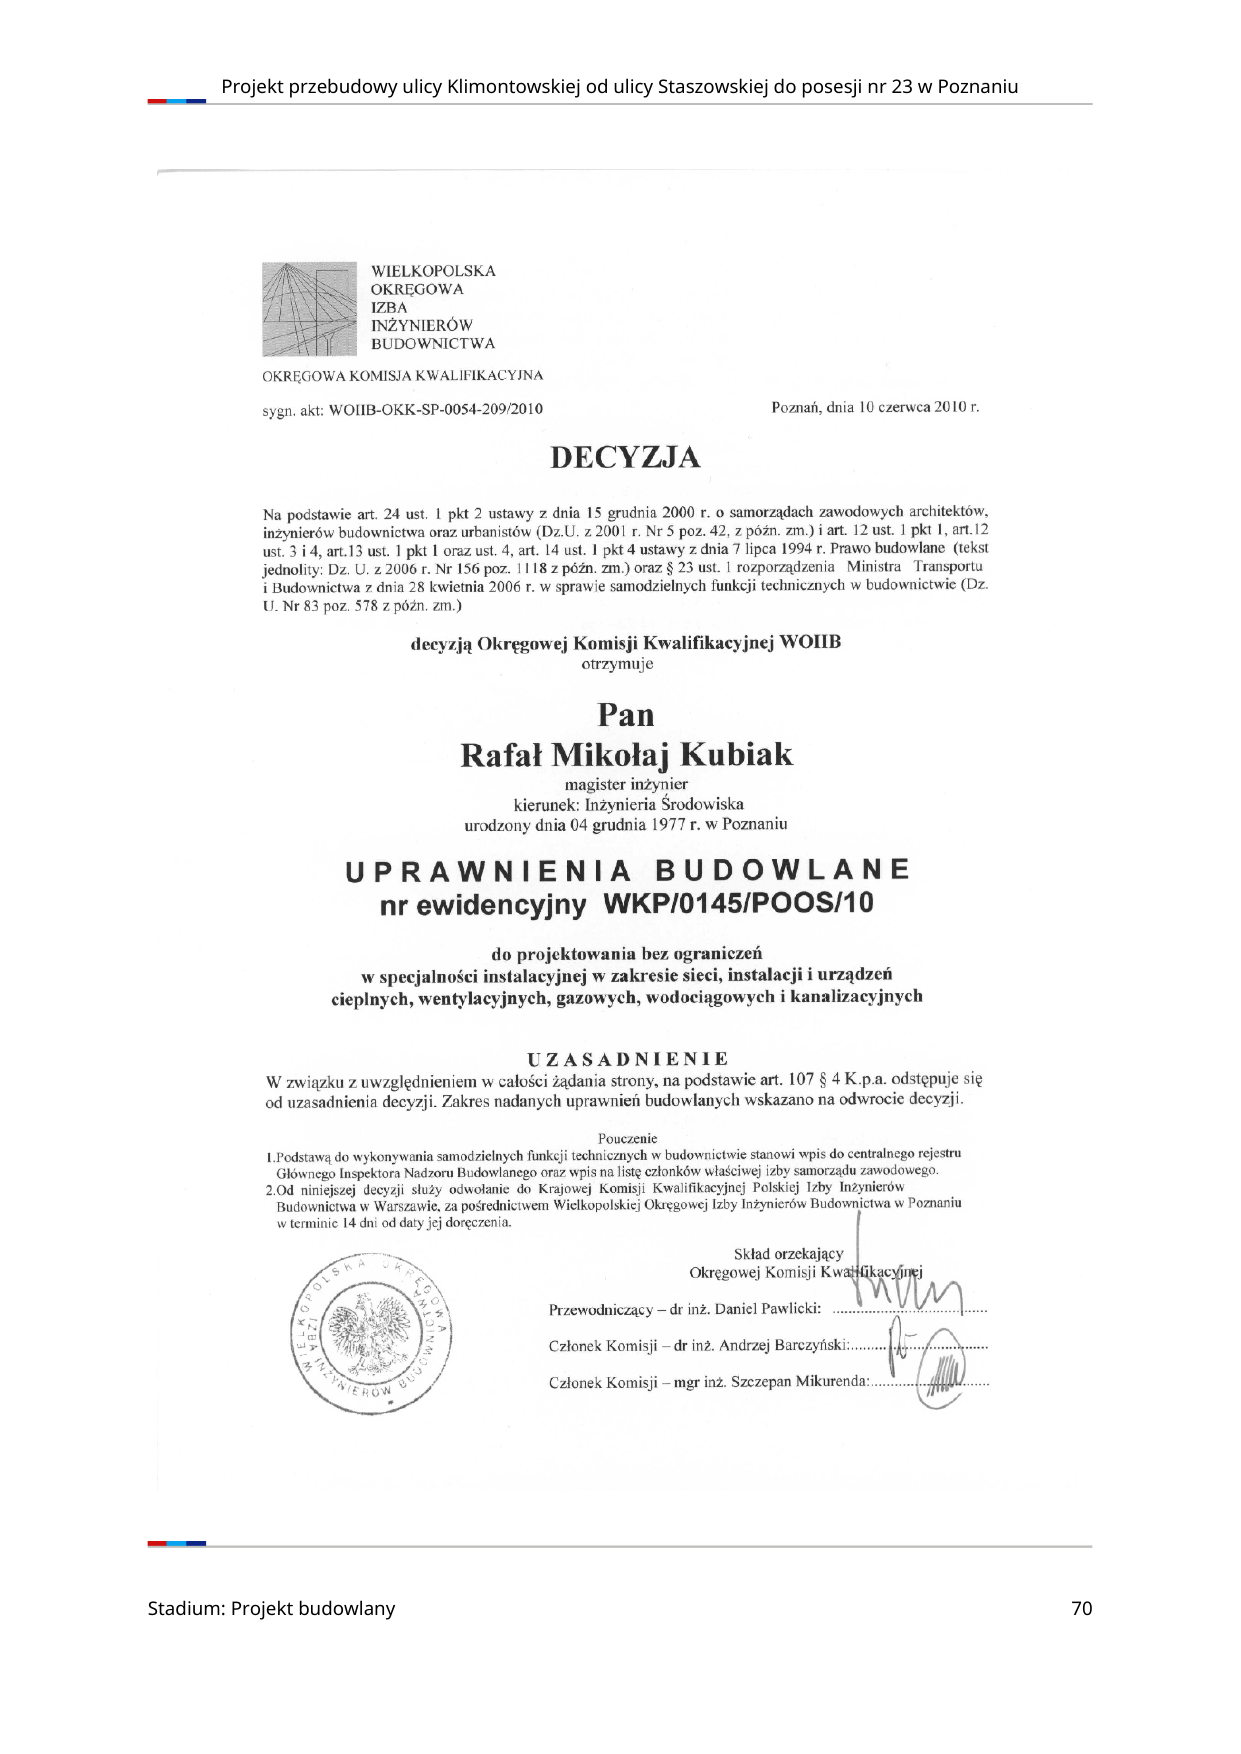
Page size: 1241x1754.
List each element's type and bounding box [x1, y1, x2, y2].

picture [147, 1541, 1093, 1549]
picture [147, 99, 1093, 106]
picture [147, 161, 1093, 1498]
